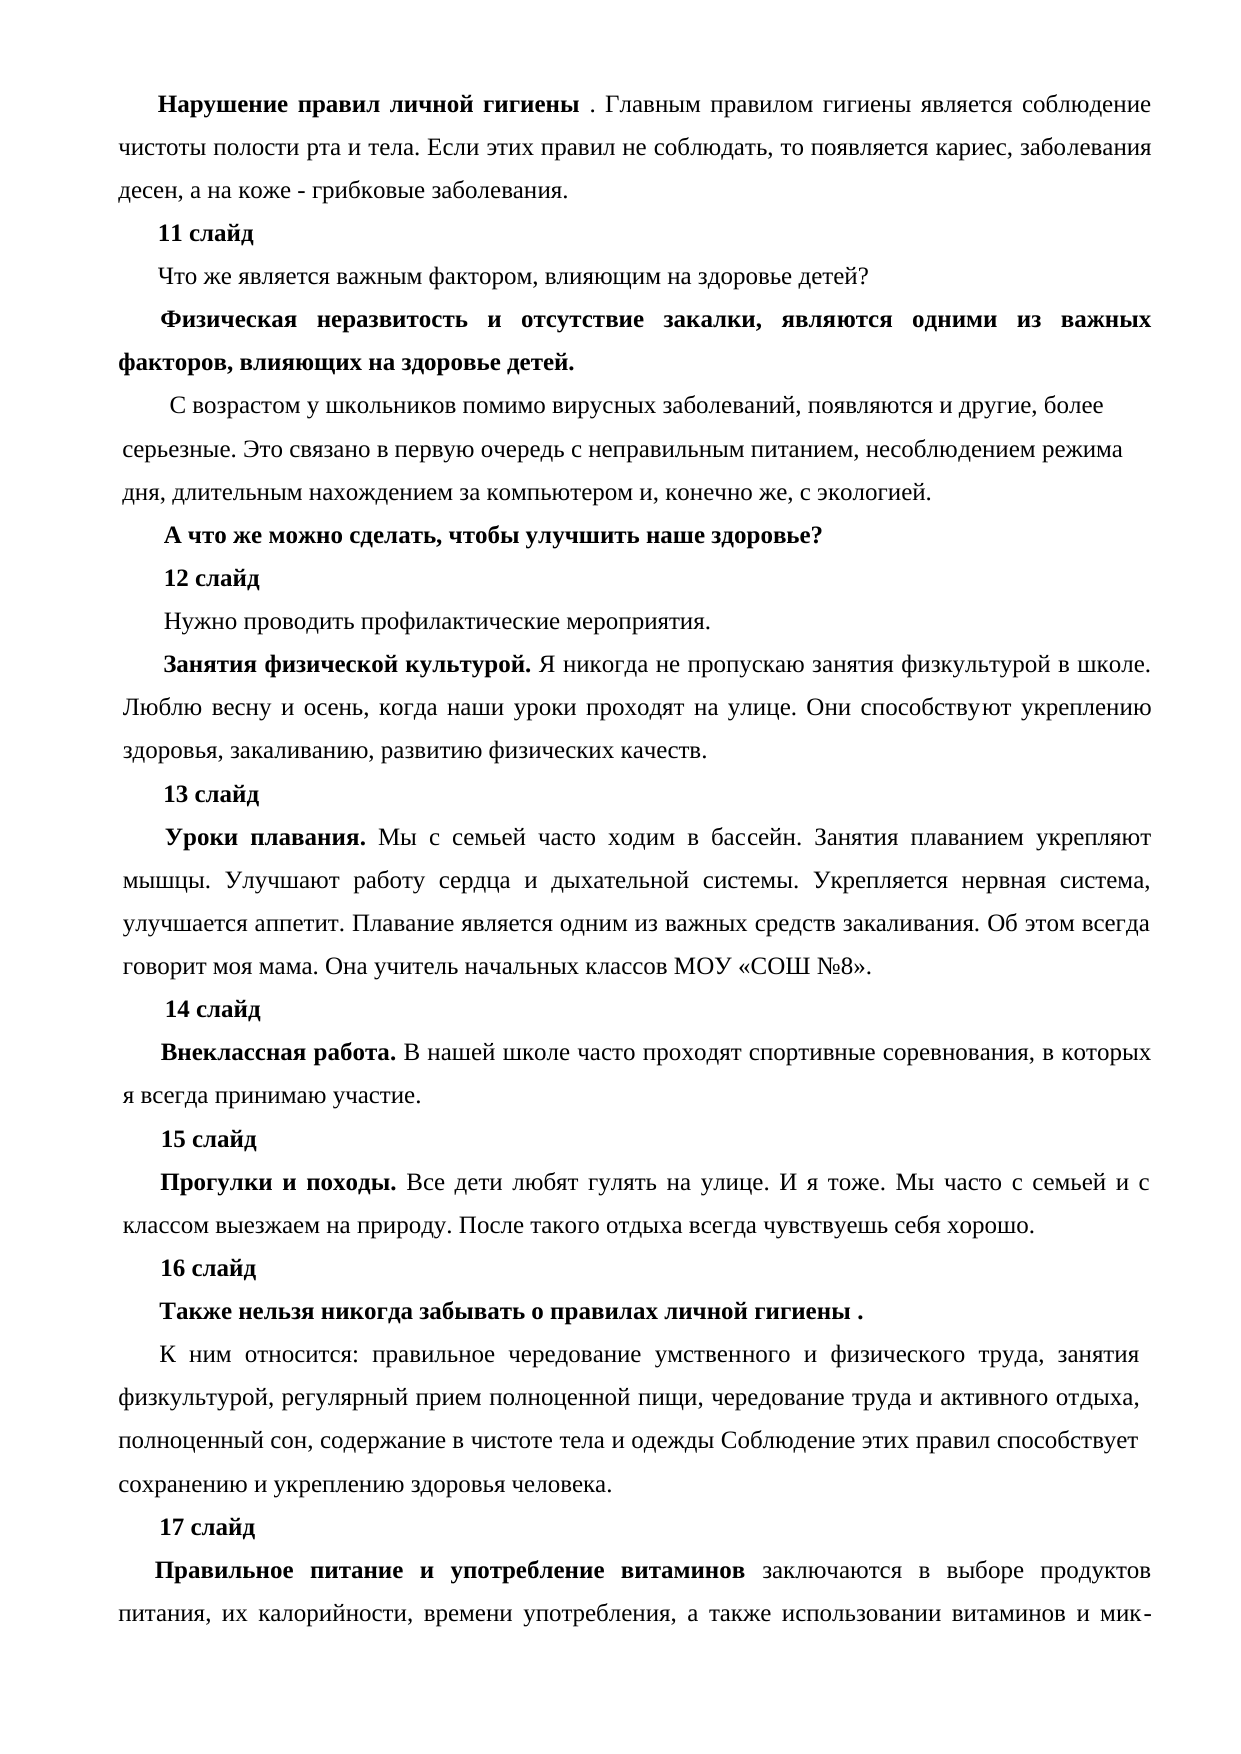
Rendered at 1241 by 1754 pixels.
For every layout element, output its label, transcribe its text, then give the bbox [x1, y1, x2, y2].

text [118, 1555, 1152, 1627]
text Нужно проводить профилактические мероприятия. [127, 606, 1152, 635]
text 12 слайд [127, 563, 1152, 592]
text Внеклассная работа. В нашей школе часто проходят спортивные соревнования, в которых я всегда принимаю участие. [123, 1037, 1152, 1109]
text Что же является важным фактором, влияющим на здоровье детей? [118, 261, 1152, 290]
text Уроки плавания. Мы с семьей часто ходим в бассейн. Занятия плаванием укрепляют мышцы. Улучшают работу сердца и дыхательной системы. Укрепляется нервная система, улучшается аппетит. Плавание является одним из важных средств закаливания. Об этом всегда говорит моя мама. Она учитель начальных классов МОУ «СОШ №8». [123, 822, 1152, 980]
text 17 слайд [118, 1512, 1139, 1541]
text А что же можно сделать, чтобы улучшить наше здоровье? [127, 520, 1152, 549]
text К ним относится: правильное чередование умственного и физического труда, занятия физкультурой, регулярный прием полноценной пищи, чередование труда и активного отдыха, полноценный сон, содержание в чистоте тела и одежды Соблюдение этих правил способствует сохранению и укреплению здоровья человека. [118, 1339, 1139, 1497]
text Также нельзя никогда забывать о правилах личной гигиены . [118, 1296, 1139, 1325]
text 15 слайд [123, 1124, 1152, 1152]
text 13 слайд [123, 779, 1152, 807]
text Прогулки и походы. Все дети любят гулять на улице. И я тоже. Мы часто с семьей и с классом выезжаем на природу. После такого отдыха всегда чувствуешь себя хорошо. [123, 1167, 1152, 1239]
text 16 слайд [123, 1253, 1152, 1282]
text 14 слайд [123, 994, 1152, 1023]
text Занятия физической культурой. Я никогда не пропускаю занятия физкультурой в школе. Люблю весну и осень, когда наши уроки проходят на улице. Они способствуют укреплению здоровья, закаливанию, развитию физических качеств. [123, 649, 1152, 764]
text 11 слайд [118, 218, 1152, 247]
text Физическая неразвитость и отсутствие закалки, являются одними из важных факторов, влияющих на здоровье детей. [118, 304, 1152, 376]
text Нарушение правил личной гигиены . Главным правилом гигиены является соблюдение чистоты полости рта и тела. Если этих правил не соблюдать, то появляется кариес, заболевания десен, а на коже - грибковые заболевания. [118, 89, 1152, 204]
text С возрастом у школьников помимо вирусных заболеваний, появляются и другие, более серьезные. Это связано в первую очередь с неправильным питанием, несоблюдением режима дня, длительным нахождением за компьютером и, конечно же, с экологией. [122, 391, 1152, 506]
